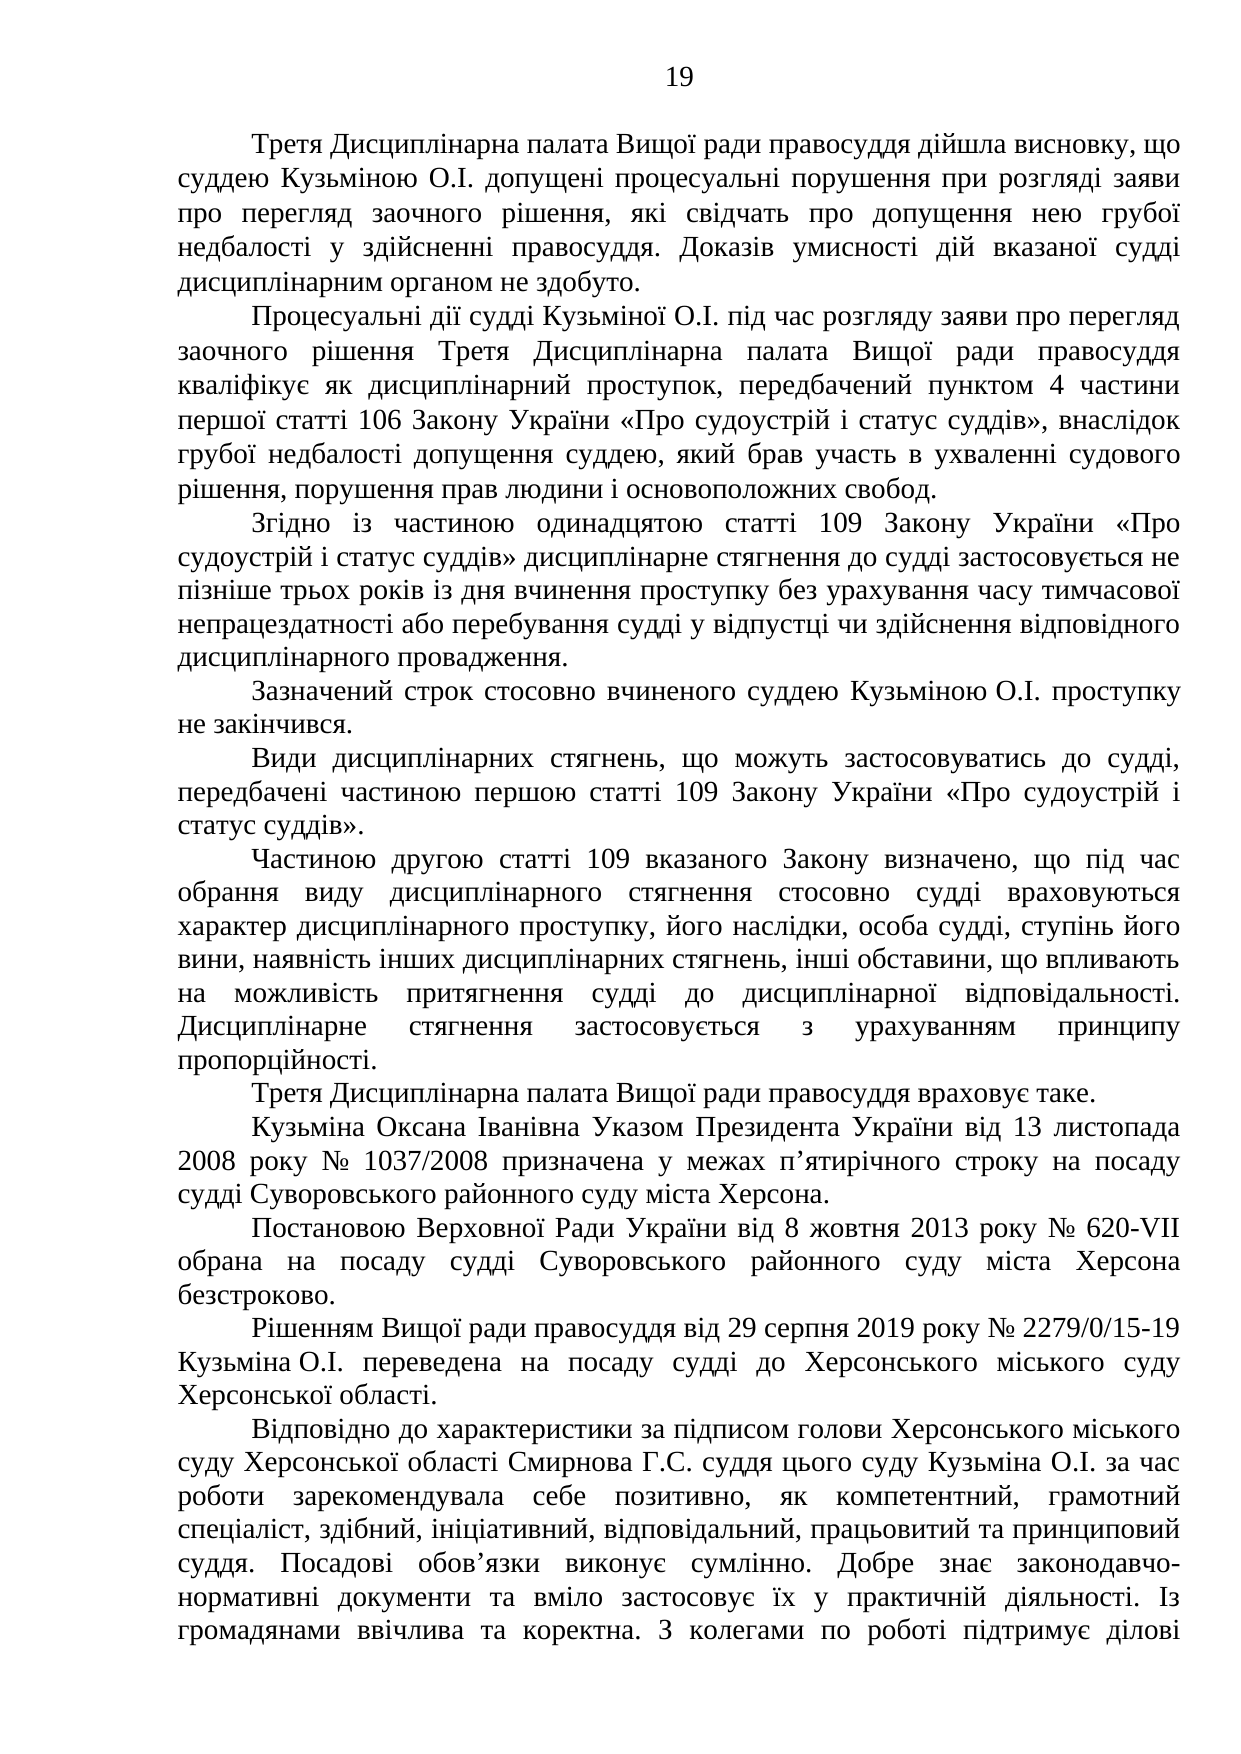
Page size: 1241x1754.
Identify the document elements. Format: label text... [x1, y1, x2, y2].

text Третя Дисциплінарна палата Вищої ради правосуддя дійшла висновку, що суддею Кузьміною О.І. допущені процесуальні порушення при розгляді заяви про перегляд заочного рішення, які свідчать про допущення нею грубої недбалості у здійсненні правосуддя. Доказів умисності дій вказаної судді дисциплінарним органом не здобуто. [177, 126, 1181, 298]
text Кузьміна Оксана Іванівна Указом Президента України від 13 листопада 2008 року № 1037/2008 призначена у межах п’ятирічного строку на посаду судді Суворовського районного суду міста Херсона. [177, 1109, 1181, 1210]
text Третя Дисциплінарна палата Вищої ради правосуддя враховує таке. [177, 1076, 1181, 1109]
text Зазначений строк стосовно вчиненого суддею Кузьміною О.І. проступку не закінчився. [177, 673, 1181, 740]
text Постановою Верховної Ради України від 8 жовтня 2013 року № 620-VІІ обрана на посаду судді Суворовського районного суду міста Херсона безстроково. [177, 1210, 1181, 1310]
text Частиною другою статті 109 вказаного Закону визначено, що під час обрання виду дисциплінарного стягнення стосовно судді враховуються характер дисциплінарного проступку, його наслідки, особа судді, ступінь його вини, наявність інших дисциплінарних стягнень, інші обставини, що впливають на можливість притягнення судді до дисциплінарної відповідальності. Дисциплінарне стягнення застосовується з урахуванням принципу пропорційності. [177, 841, 1181, 1076]
text Рішенням Вищої ради правосуддя від 29 серпня 2019 року № 2279/0/15-19 Кузьміна О.І. переведена на посаду судді до Херсонського міського суду Херсонської області. [177, 1310, 1181, 1411]
text Згідно із частиною одинадцятою статті 109 Закону України «Про судоустрій і статус суддів» дисциплінарне стягнення до судді застосовується не пізніше трьох років із дня вчинення проступку без урахування часу тимчасової непрацездатності або перебування судді у відпустці чи здійснення відповідного дисциплінарного провадження. [177, 505, 1181, 673]
text Процесуальні дії судді Кузьміної О.І. під час розгляду заяви про перегляд заочного рішення Третя Дисциплінарна палата Вищої ради правосуддя кваліфікує як дисциплінарний проступок, передбачений пунктом 4 частини першої статті 106 Закону України «Про судоустрій і статус суддів», внаслідок грубої недбалості допущення суддею, який брав участь в ухваленні судового рішення, порушення прав людини і основоположних свобод. [177, 298, 1181, 504]
text Види дисциплінарних стягнень, що можуть застосовуватись до судді, передбачені частиною першою статті 109 Закону України «Про судоустрій і статус суддів». [177, 740, 1181, 841]
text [177, 1411, 1181, 1646]
